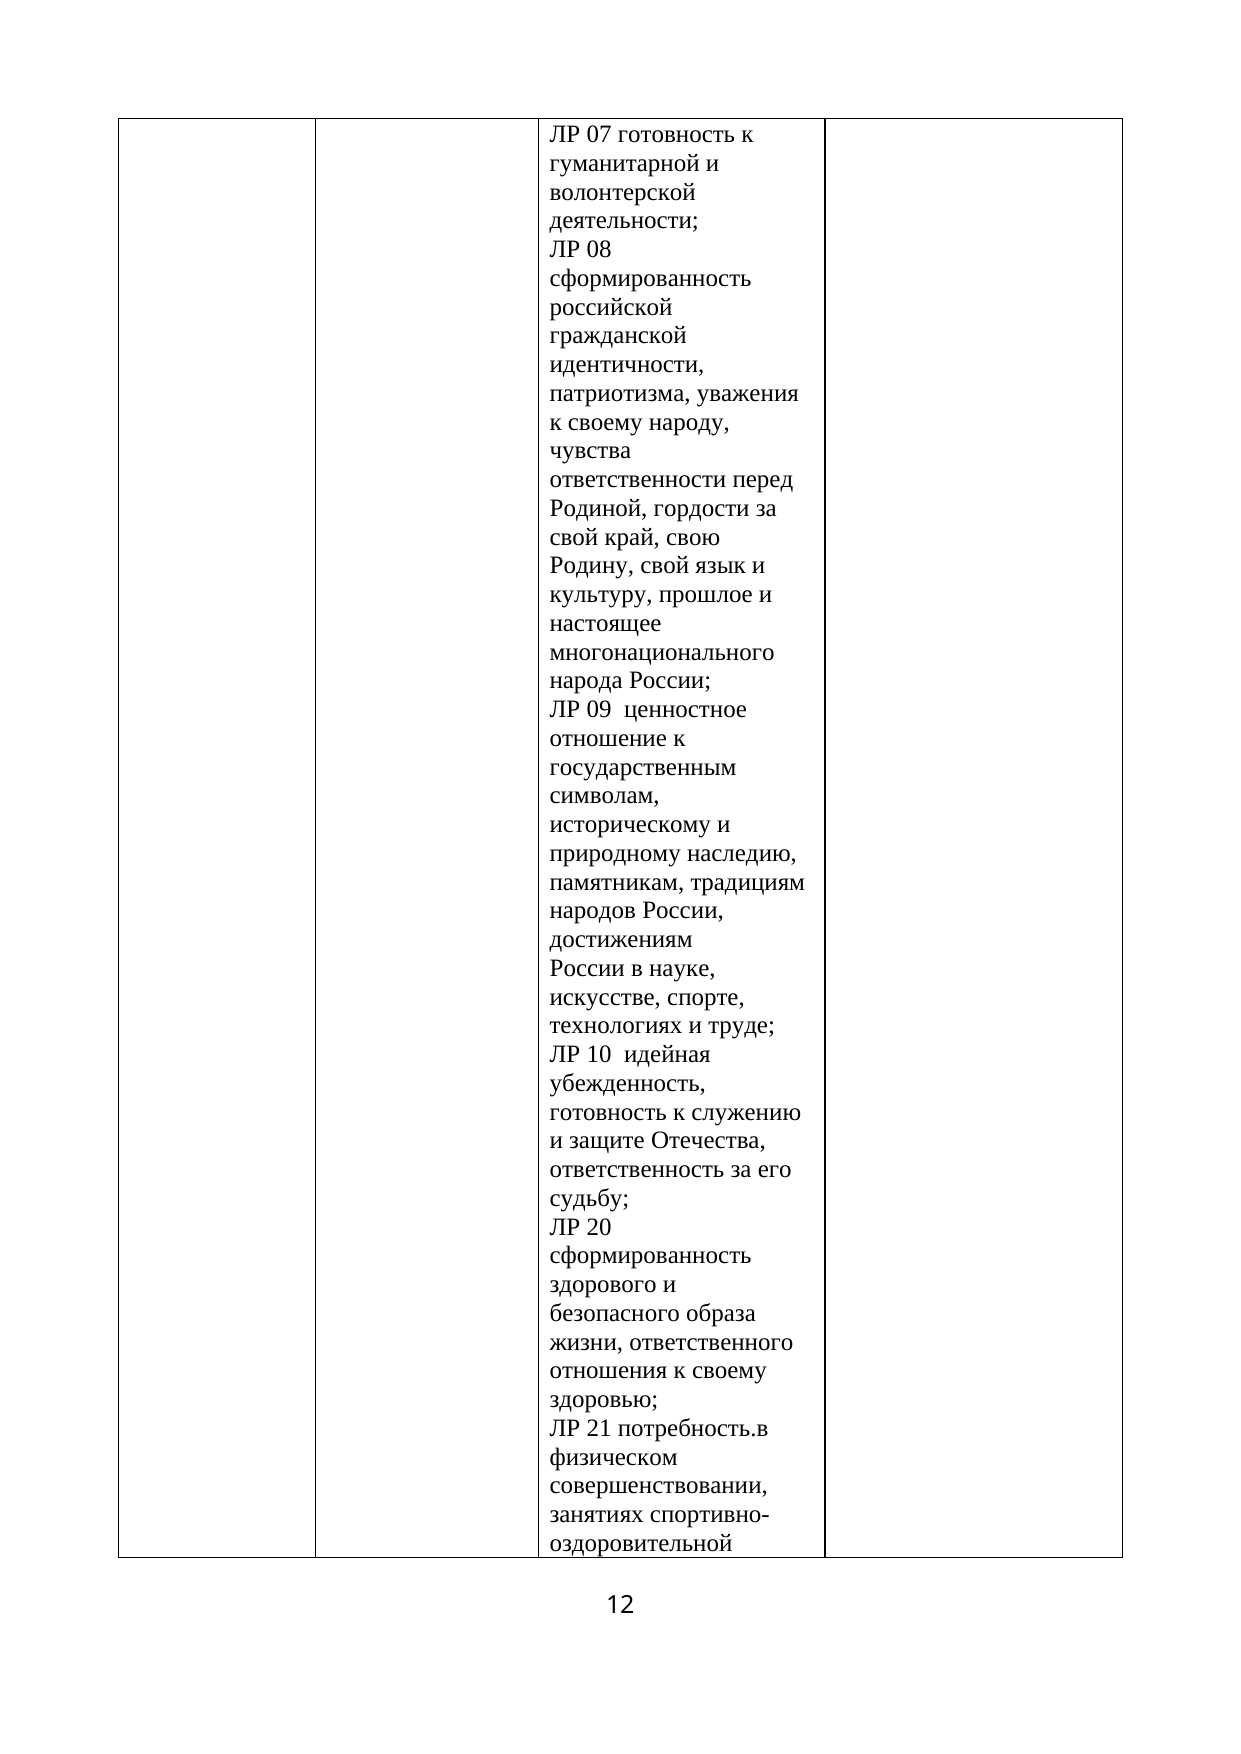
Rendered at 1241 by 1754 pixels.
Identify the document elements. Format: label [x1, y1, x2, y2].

table_cell [826, 119, 1122, 1557]
table_cell [316, 119, 538, 1557]
table_cell [119, 119, 315, 1557]
table_cell [539, 119, 824, 1557]
